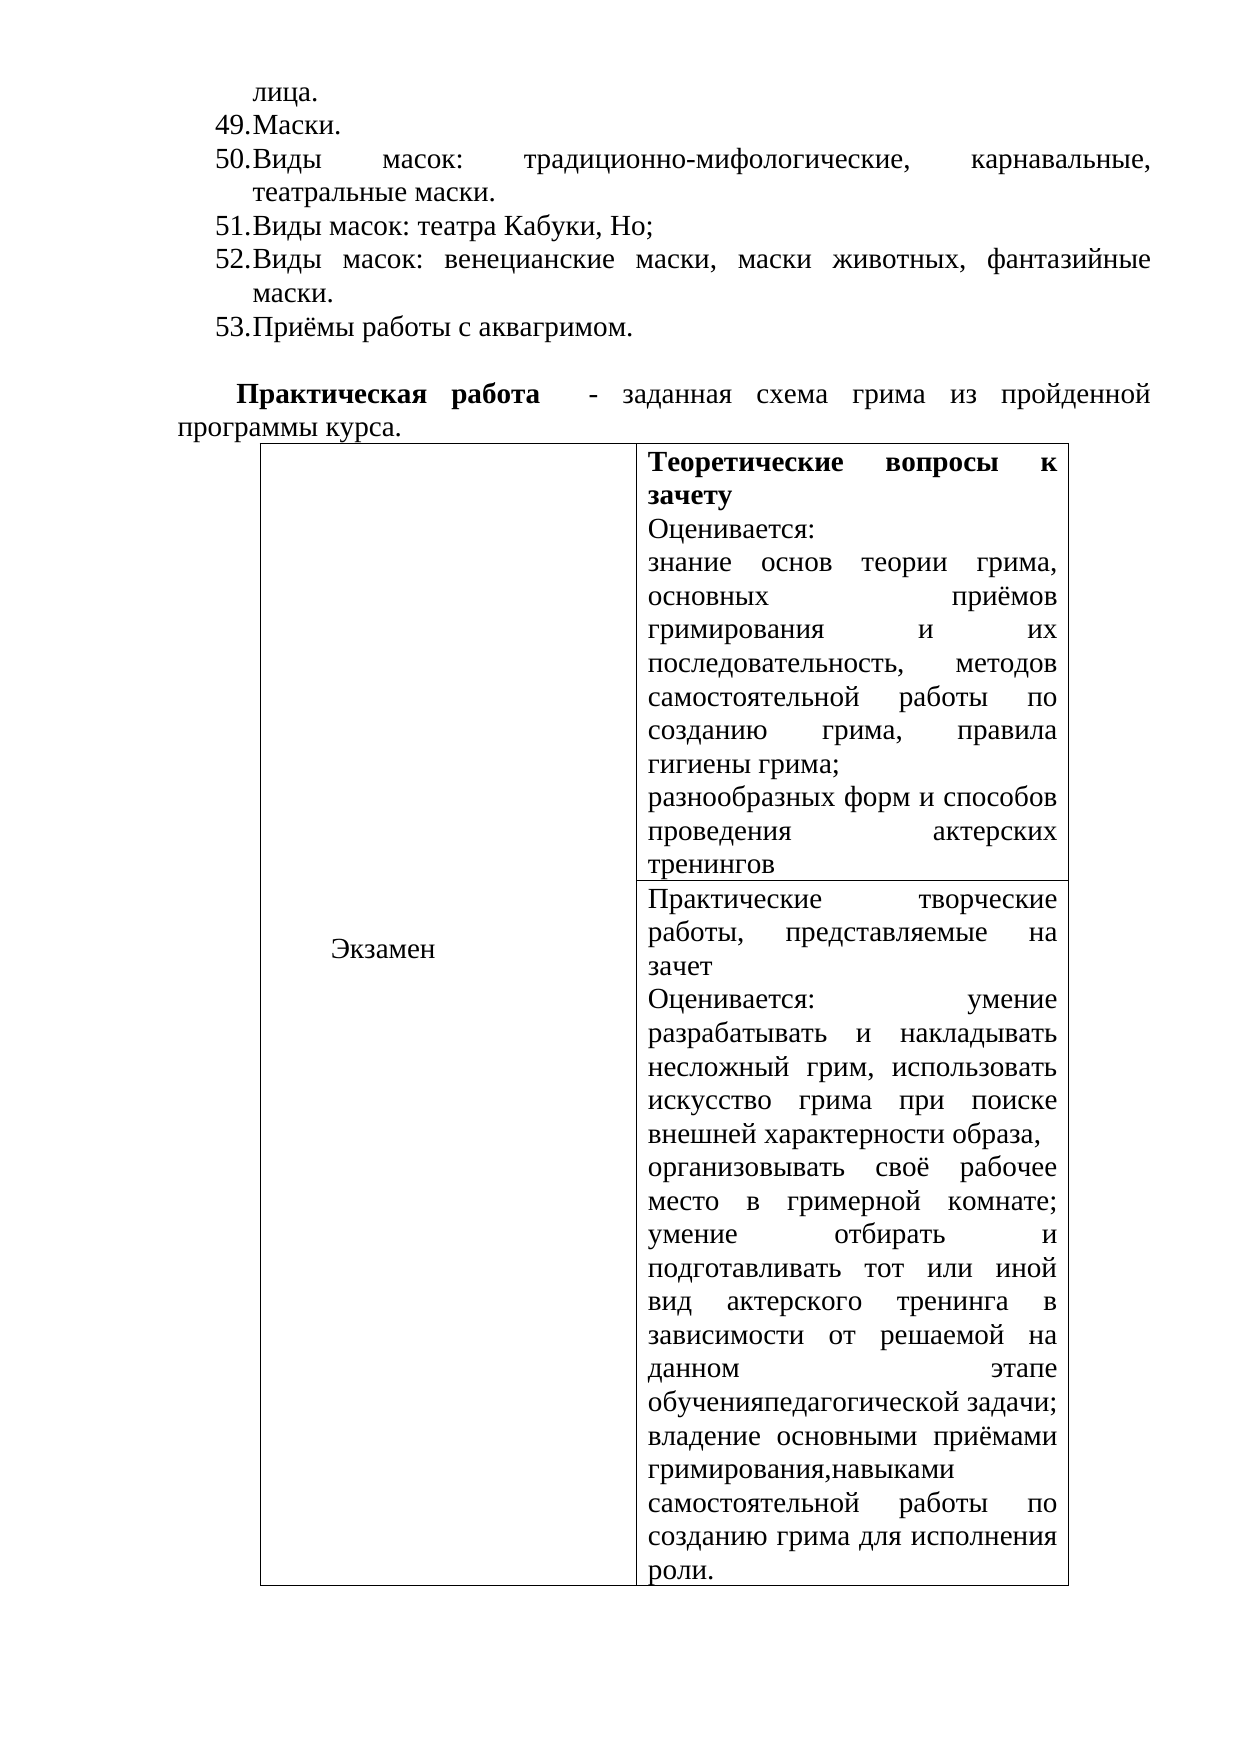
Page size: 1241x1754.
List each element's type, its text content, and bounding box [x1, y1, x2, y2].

list Виды масок: традиционно-мифологические, карнавальные, театральные маски. [215, 141, 1152, 208]
list Виды масок: театра Кабуки, Но; [215, 208, 1152, 242]
table_header Теоретические вопросы к зачету Оценивается: знание основ теории грима, основных приёмов гримирования и их последовательность, методов самостоятельной работы по созданию грима, правила гигиены грима; разнообразных форм и способов проведения актерских тренингов [637, 444, 1068, 880]
list Виды масок: венецианские маски, маски животных, фантазийные маски. [215, 242, 1152, 309]
text Практическая работа - заданная схема грима из пройденной программы курса. [177, 376, 1152, 443]
table_cell Практические творческие работы, представляемые на зачет Оценивается: умение разрабатывать и накладывать несложный грим, использовать искусство грима при поиске внешней характерности образа, организовывать своё рабочее место в гримерной комнате; умение отбирать и подготавливать тот или иной вид актерского тренинга в зависимости от решаемой на данном этапе обученияпедагогической задачи; владение основными приёмами гримирования,навыками самостоятельной работы по созданию грима для исполнения роли. [637, 881, 1068, 1585]
table_header Экзамен [261, 444, 636, 1585]
list Маски. [215, 107, 1152, 141]
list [215, 74, 1152, 107]
list Приёмы работы с аквагримом. [215, 309, 1152, 342]
